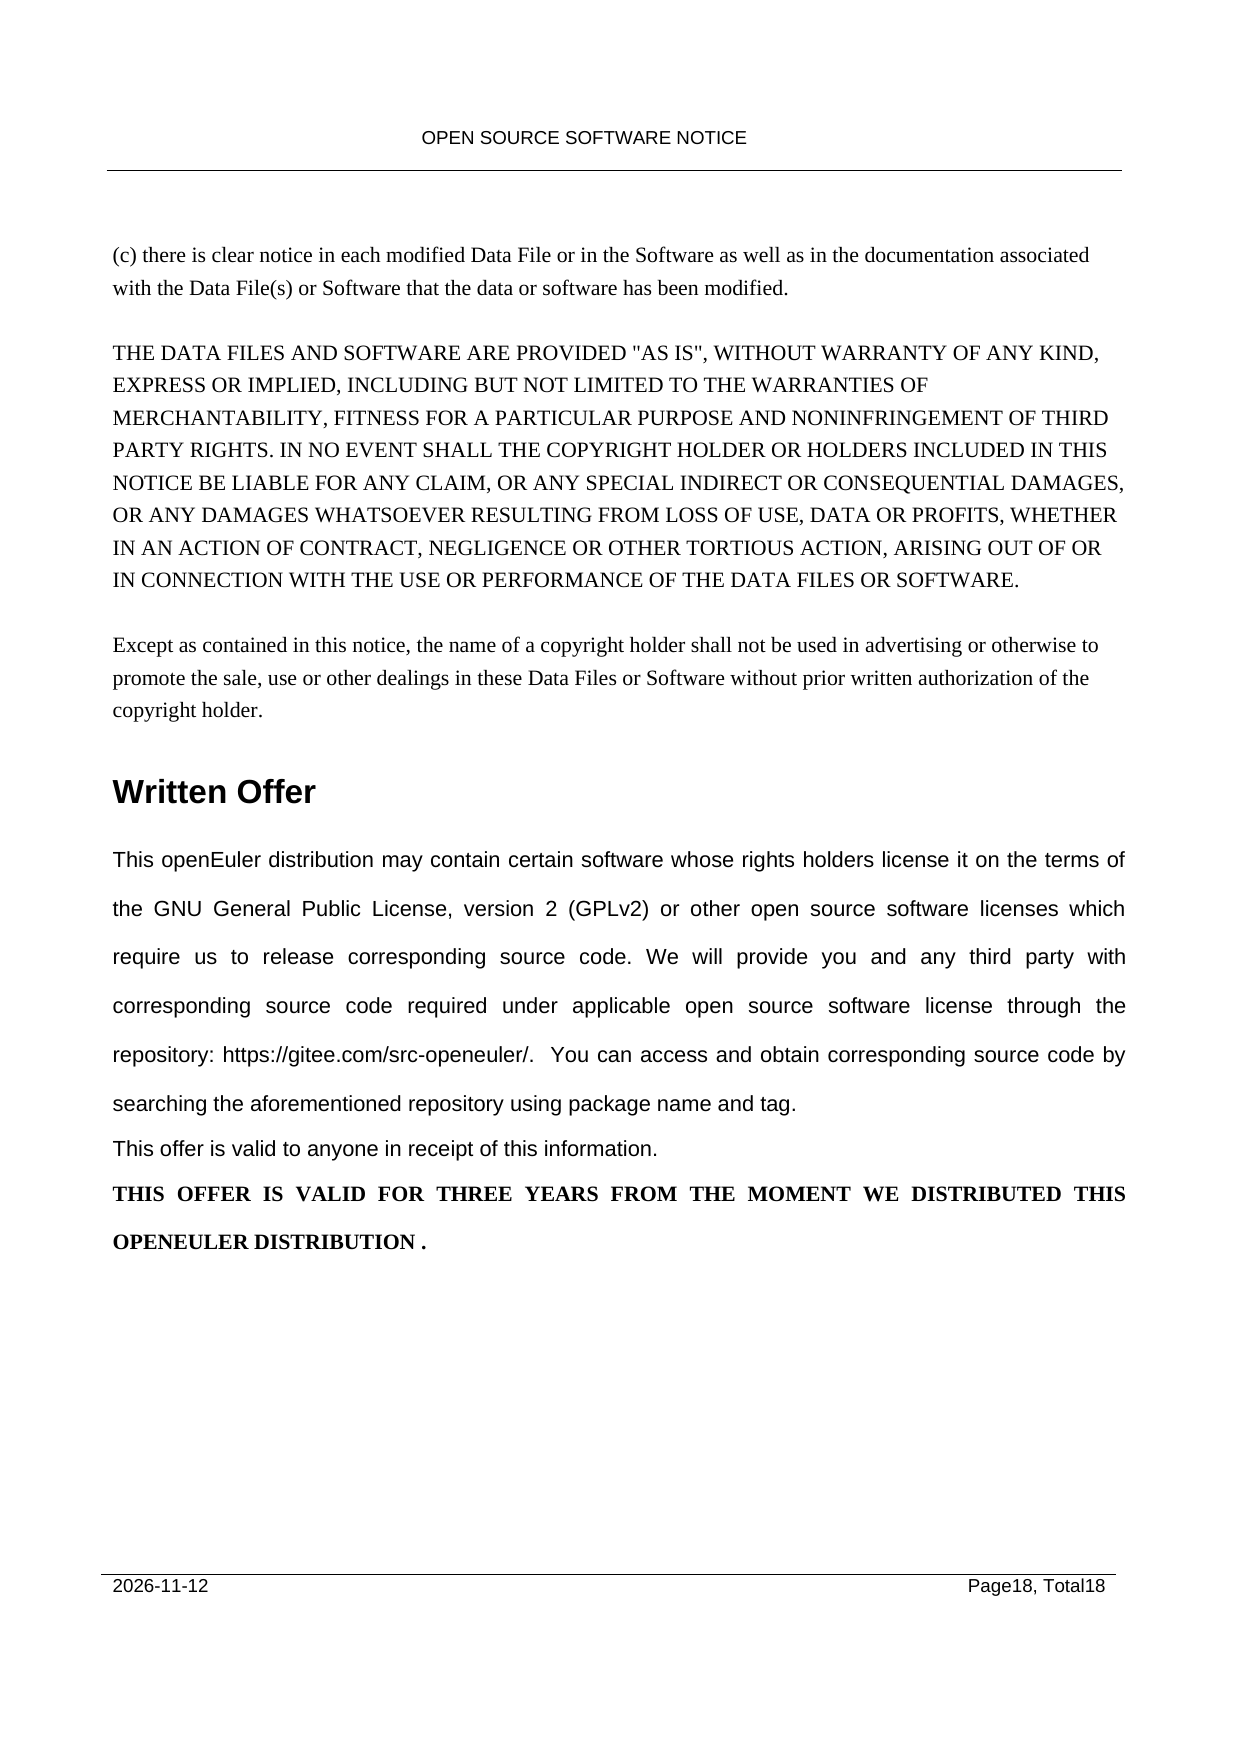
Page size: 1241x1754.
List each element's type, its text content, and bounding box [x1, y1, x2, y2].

text THIS OFFER IS VALID FOR THREE YEARS FROM THE MOMENT WE DISTRIBUTED THIS OPENEULER DISTRIBUTION . [112, 1177, 1128, 1258]
text Written Offer [112, 759, 1128, 824]
text This offer is valid to anyone in receipt of this information. [112, 1132, 1128, 1164]
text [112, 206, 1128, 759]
text This openEuler distribution may contain certain software whose rights holders license it on the terms of the GNU General Public License, version 2 (GPLv2) or other open source software licenses which require us to release corresponding source code. We will provide you and any third party with corresponding source code required under applicable open source software license through the repository: https://gitee.com/src-openeuler/. You can access and obtain corresponding source code by searching the aforementioned repository using package name and tag. [112, 843, 1128, 1119]
